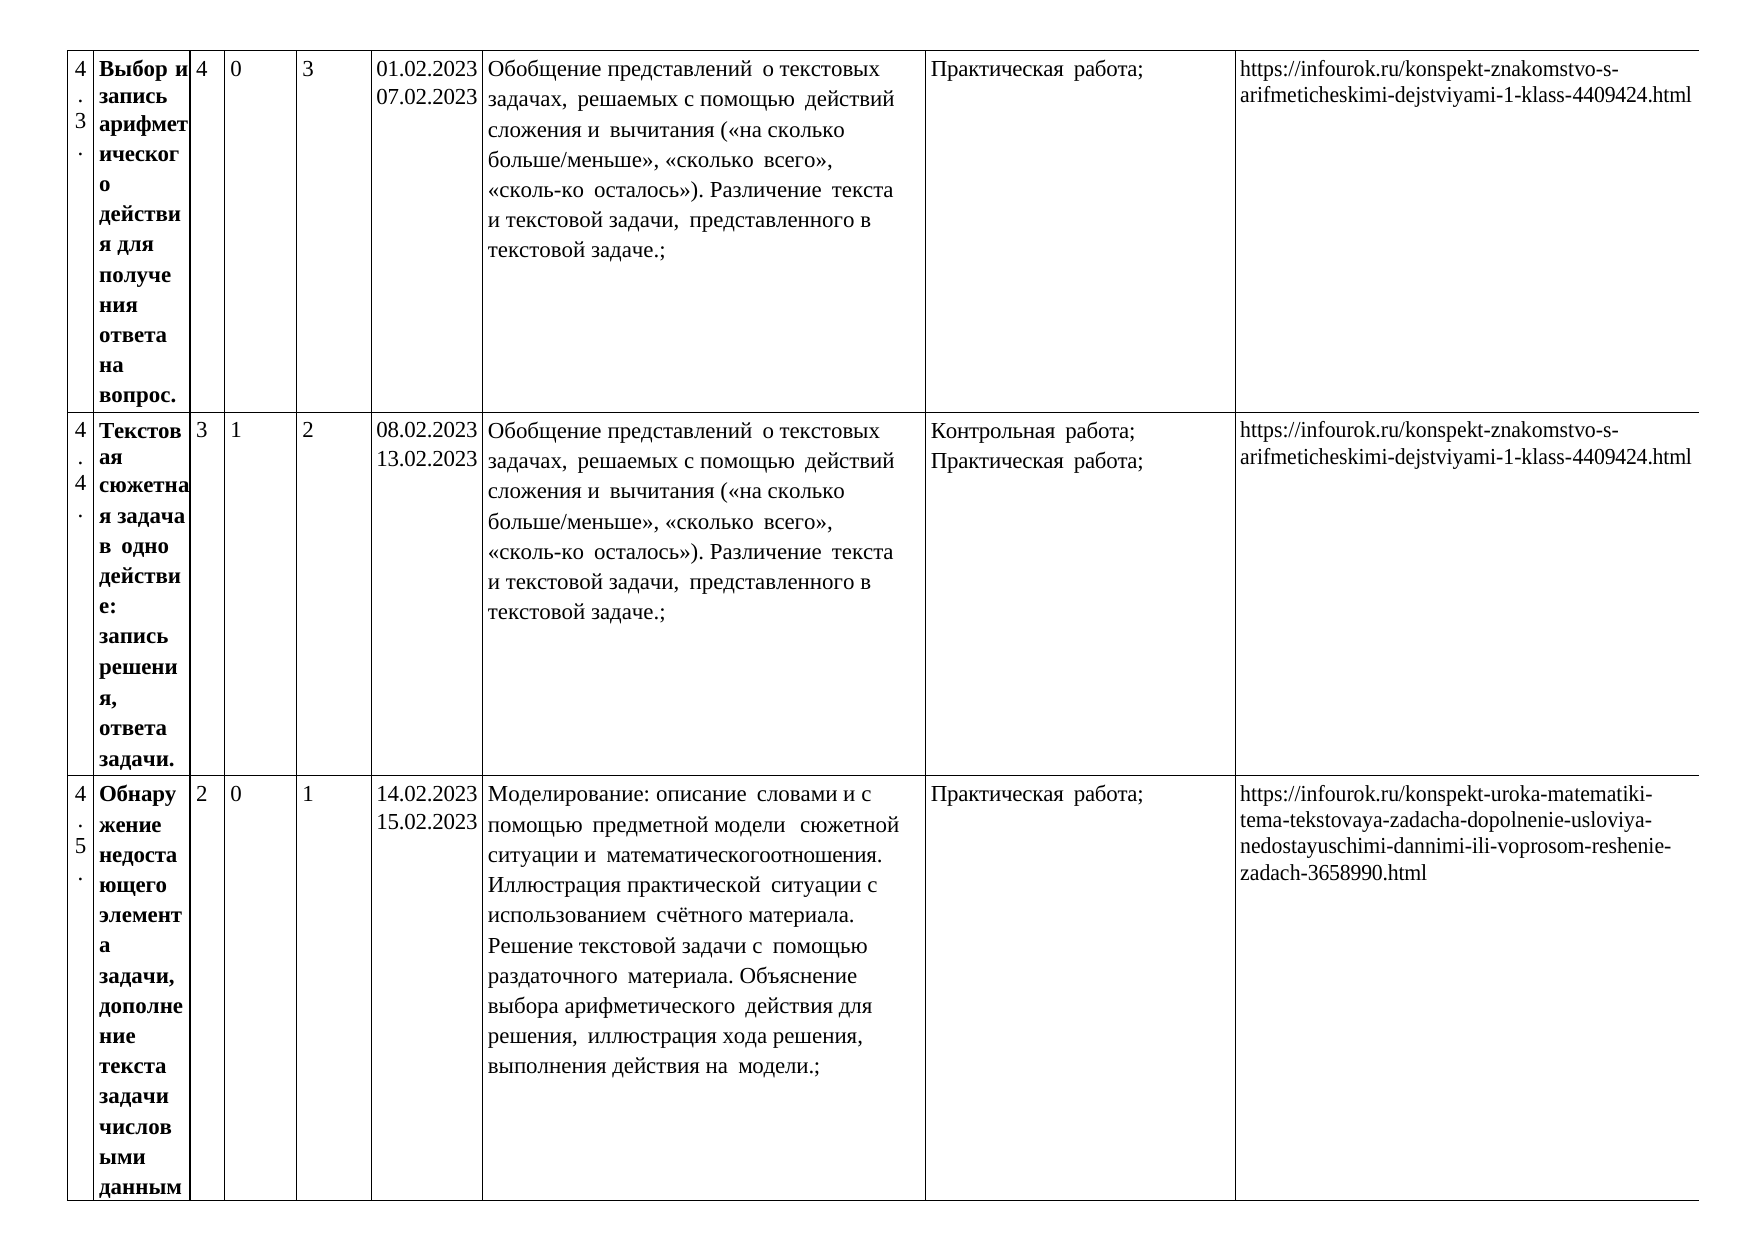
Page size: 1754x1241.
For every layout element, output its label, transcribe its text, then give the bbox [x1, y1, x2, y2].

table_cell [372, 776, 482, 1199]
table_cell Контрольная работа; Практическая работа; [926, 413, 1235, 775]
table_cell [483, 776, 925, 1199]
table_cell Обобщение представлений о текстовых задачах, решаемых с помощью действий сложения и вычитания («на сколько больше/меньше», «сколько всего», «сколь-ко осталось»). Различение текста и текстовой задачи, представленного в текстовой задаче.; [483, 413, 925, 775]
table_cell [926, 776, 1235, 1199]
table_cell 0 [225, 51, 296, 412]
table_cell https://infourok.ru/konspekt-znakomstvo-s-arifmeticheskimi-dejstviyami-1-klass-4409424.html [1236, 413, 1699, 775]
table_cell 4 [191, 51, 224, 412]
table_cell 3 [191, 413, 224, 775]
table_cell 1 [225, 413, 296, 775]
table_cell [94, 776, 189, 1199]
table_cell 2 [297, 413, 371, 775]
table_cell 0 [225, 776, 296, 1199]
table_cell 08.02.2023 13.02.2023 [372, 413, 482, 775]
table_cell 4.5. [68, 776, 93, 1199]
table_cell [926, 51, 1235, 412]
table_cell 01.02.2023 07.02.2023 [372, 51, 482, 412]
table_cell 4.4. [68, 413, 93, 775]
table_cell https://infourok.ru/konspekt-znakomstvo-s-arifmeticheskimi-dejstviyami-1-klass-4409424.html [1236, 51, 1699, 412]
table_cell Текстовая сюжетная задача в одно действие: запись решения, ответа задачи. [94, 413, 189, 775]
table_cell Обобщение представлений о текстовых задачах, решаемых с помощью действий сложения и вычитания («на сколько больше/меньше», «сколько всего», «сколь-ко осталось»). Различение текста и текстовой задачи, представленного в текстовой задаче.; [483, 51, 925, 412]
table_cell Выбор и запись арифметического действия для получения ответа на вопрос. [94, 51, 189, 412]
table_cell 3 [297, 51, 371, 412]
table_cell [1236, 776, 1699, 1199]
table_cell 2 [191, 776, 224, 1199]
table_cell 1 [297, 776, 371, 1199]
table_cell 4.3. [68, 51, 93, 412]
